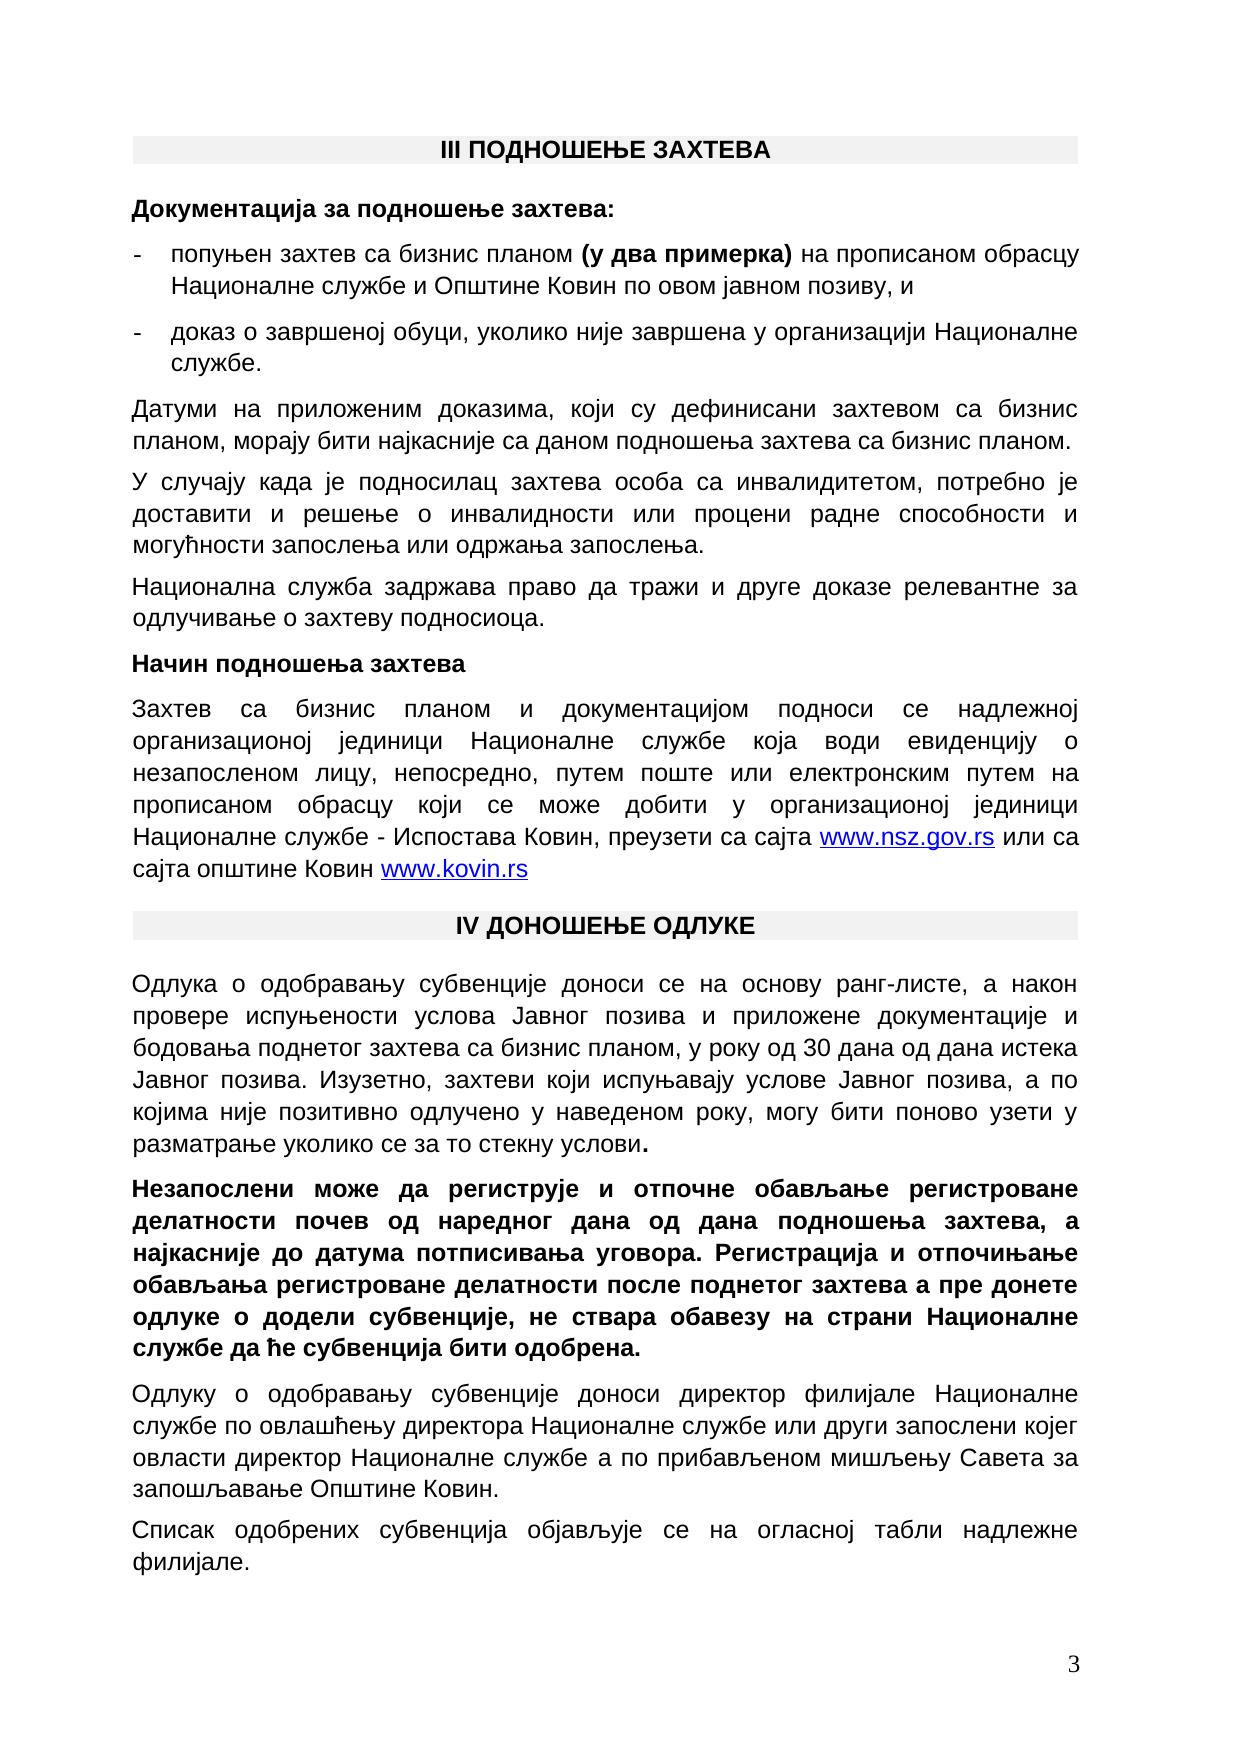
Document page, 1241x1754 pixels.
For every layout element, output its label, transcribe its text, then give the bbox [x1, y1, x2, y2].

subtitle ДОНОШЕЊЕ ОДЛУКЕ [133, 911, 1078, 940]
text У случају када је подносилац захтева особа са инвалидитетом, потребно је доставити и решење о инвалидности или процени радне способности и могућности запослења или одржања запослења. [131, 467, 1079, 559]
subtitle ПОДНОШЕЊЕ ЗАХТЕВА [133, 136, 1078, 164]
text Одлука о одобравању субвенције доноси се на основу ранг-листе, а након провере испуњености услова Јавног позива и приложене документације и бодовања поднетог захтева са бизнис планом, у року од 30 дана од дана истека Јавног позива. Изузетно, захтеви који испуњавају услове Јавног позива, а по којима није позитивно одлучено у наведеном року, могу бити поново узети у разматрање уколико се за то стекну услови. [131, 969, 1079, 1157]
list попуњен захтев са бизнис планом (у два примерка) на прописаном обрасцу Националне службе и Општине Ковин по овом јавном позиву, и [133, 239, 1079, 300]
text Захтев са бизнис планом и документацијом подноси се надлежној организационој јединици Национaлне службе која води евиденцију о незапосленом лицу, непосредно, путем поште или електронским путем на прописаном обрасцу који се може добити у организационој јединици Национaлне службе - Испостава Ковин, преузети са сајта www.nsz.gov.rs или са сајта општине Ковин www.kovin.rs [131, 694, 1079, 882]
text Датуми на приложеним доказима, који су дефинисани захтевом са бизнис планом, морају бити најкасније са даном подношења захтева са бизнис планом. [131, 394, 1079, 454]
text Документација за подношење захтева: [131, 193, 1079, 222]
list доказ о завршеној обуци, уколико није завршена у организацији Националне службе. [133, 316, 1079, 377]
text Незапослени може да региструје и отпочне обављање регистроване делатности почев од наредног дана од дана подношења захтева, а најкасније до датума потписивања уговора. Регистрација и отпочињање обављања регистроване делатности после поднетог захтева а пре донете одлуке о додели субвенције, не ствара обавезу на страни Националне службе да ће субвенција бити одобрена. [131, 1174, 1079, 1362]
text Начин подношења захтева [131, 649, 1079, 678]
text Списак одобрених субвенција објављује се на огласној табли надлежне филијале. [131, 1515, 1079, 1576]
text Национална служба задржава право да тражи и друге доказе релевантне за одлучивање о захтеву подносиоца. [131, 571, 1079, 632]
text Одлуку о одобравању субвенције доноси директор филијале Националне службе по овлашћењу директора Националне службе или други запослени којег овласти директор Националне службе а по прибављеном мишљењу Савета за запошљавање Општине Ковин. [131, 1379, 1079, 1503]
